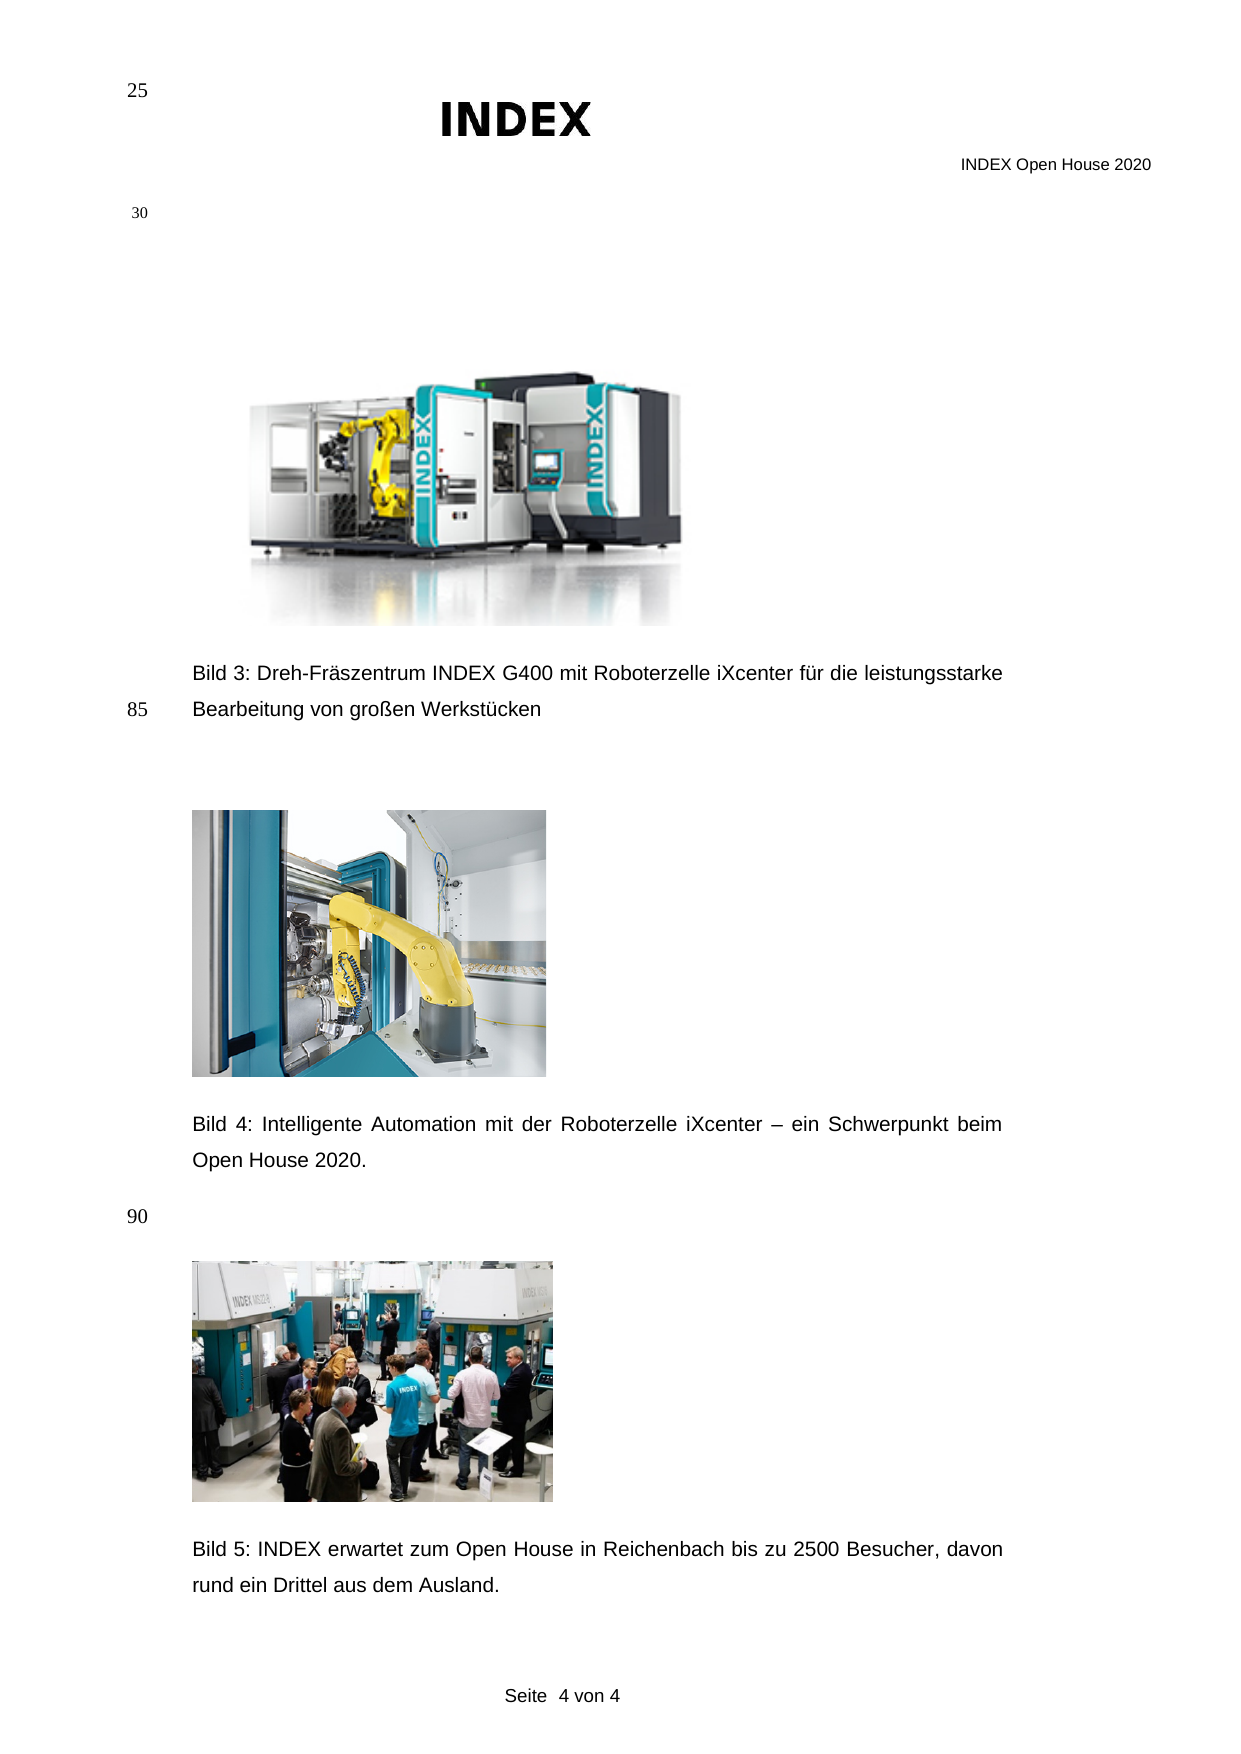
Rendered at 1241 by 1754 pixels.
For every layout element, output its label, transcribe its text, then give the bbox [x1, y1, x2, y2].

text Bild 3: Dreh-Fräszentrum INDEX G400 mit Roboterzelle iXcenter für die leistungsstarke Bearbeitung von großen Werkstücken [192, 661, 1004, 721]
picture [192, 1261, 553, 1502]
text Bild 5: INDEX erwartet zum Open House in Reichenbach bis zu 2500 Besucher, davon rund ein Drittel aus dem Ausland. [192, 1537, 1004, 1597]
picture [192, 810, 547, 1077]
picture [192, 363, 733, 626]
text Bild 4: Intelligente Automation mit der Roboterzelle iXcenter – ein Schwerpunkt beim Open House 2020. [192, 1111, 1004, 1171]
picture [442, 102, 591, 136]
